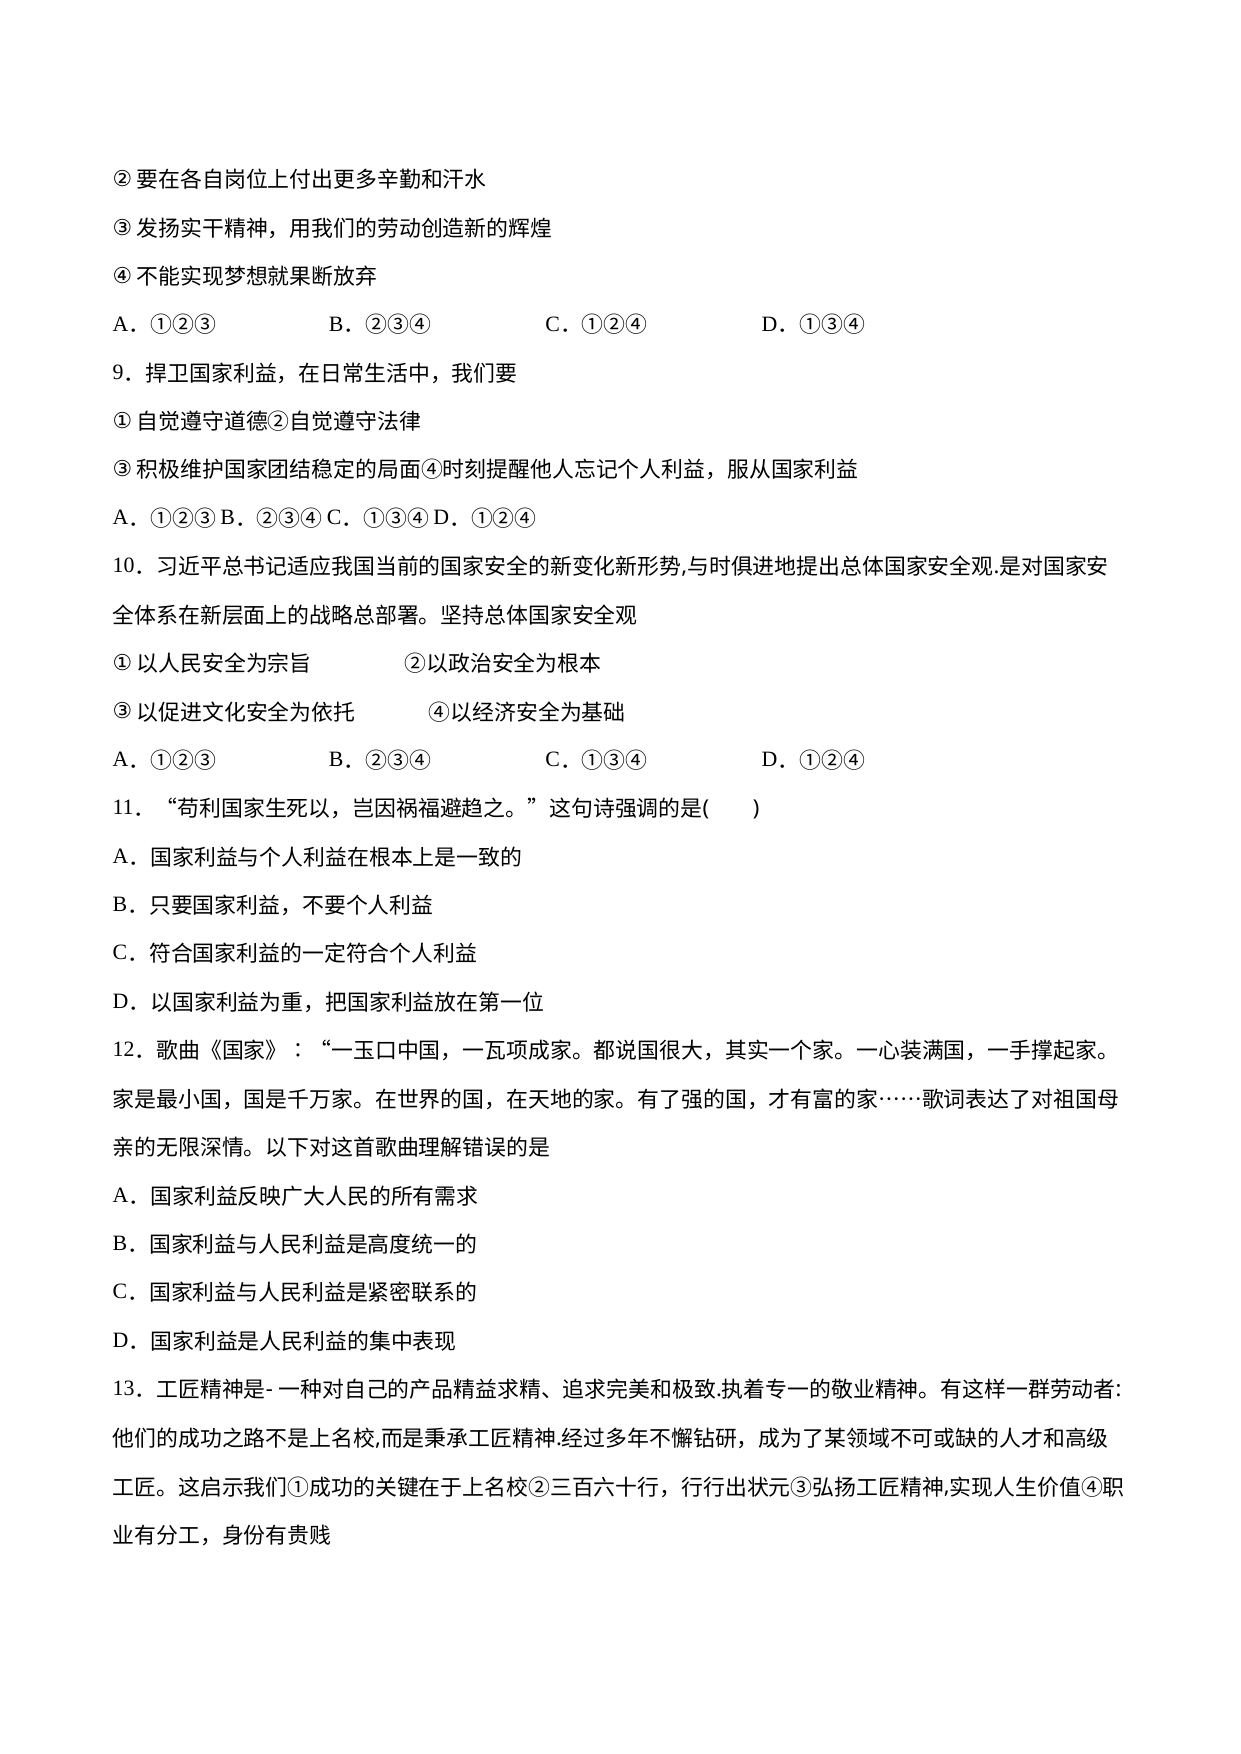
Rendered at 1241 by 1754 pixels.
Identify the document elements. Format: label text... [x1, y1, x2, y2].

text A．①②③ B．②③④ C．①③④ D．①②④ [112, 742, 1128, 775]
text A．①②③B．②③④C．①③④D．①②④ [112, 500, 1128, 533]
text 11．“苟利国家生死以，岂因祸福避趋之。”这句诗强调的是( ) [112, 791, 1128, 823]
text ④不能实现梦想就果断放弃 [112, 259, 1128, 291]
text A．国家利益反映广大人民的所有需求 [112, 1178, 1128, 1211]
text 9．捍卫国家利益，在日常生活中，我们要 [112, 355, 1128, 388]
text C．国家利益与人民利益是紧密联系的 [112, 1275, 1128, 1307]
text 10．习近平总书记适应我国当前的国家安全的新变化新形势,与时俱进地提出总体国家安全观.是对国家安全体系在新层面上的战略总部署。坚持总体国家安全观 [112, 549, 1128, 630]
text B．国家利益与人民利益是高度统一的 [112, 1227, 1128, 1259]
text ③积极维护国家团结稳定的局面④时刻提醒他人忘记个人利益，服从国家利益 [112, 452, 1128, 484]
text ②要在各自岗位上付出更多辛勤和汗水 [112, 162, 1128, 194]
text ①以人民安全为宗旨 ②以政治安全为根本 [112, 646, 1128, 678]
text D．国家利益是人民利益的集中表现 [112, 1323, 1128, 1356]
text ③以促进文化安全为依托 ④以经济安全为基础 [112, 694, 1128, 727]
text ①自觉遵守道德②自觉遵守法律 [112, 404, 1128, 436]
text A．国家利益与个人利益在根本上是一致的 [112, 839, 1128, 872]
text ③发扬实干精神，用我们的劳动创造新的辉煌 [112, 210, 1128, 243]
text 12．歌曲《国家》∶“一玉口中国，一瓦项成家。都说国很大，其实一个家。一心装满国，一手撑起家。家是最小国，国是千万家。在世界的国，在天地的家。有了强的国，才有富的家……歌词表达了对祖国母亲的无限深情。以下对这首歌曲理解错误的是 [112, 1032, 1128, 1162]
text 13．工匠精神是- 一种对自己的产品精益求精、追求完美和极致.执着专一的敬业精神。有这样一群劳动者:他们的成功之路不是上名校,而是秉承工匠精神.经过多年不懈钻研，成为了某领域不可或缺的人才和高级工匠。这启示我们①成功的关键在于上名校②三百六十行，行行出状元③弘扬工匠精神,实现人生价值④职业有分工，身份有贵贱 [112, 1372, 1128, 1550]
text B．只要国家利益，不要个人利益 [112, 887, 1128, 920]
text C．符合国家利益的一定符合个人利益 [112, 936, 1128, 968]
text A．①②③ B．②③④ C．①②④ D．①③④ [112, 307, 1128, 339]
text D．以国家利益为重，把国家利益放在第一位 [112, 984, 1128, 1017]
